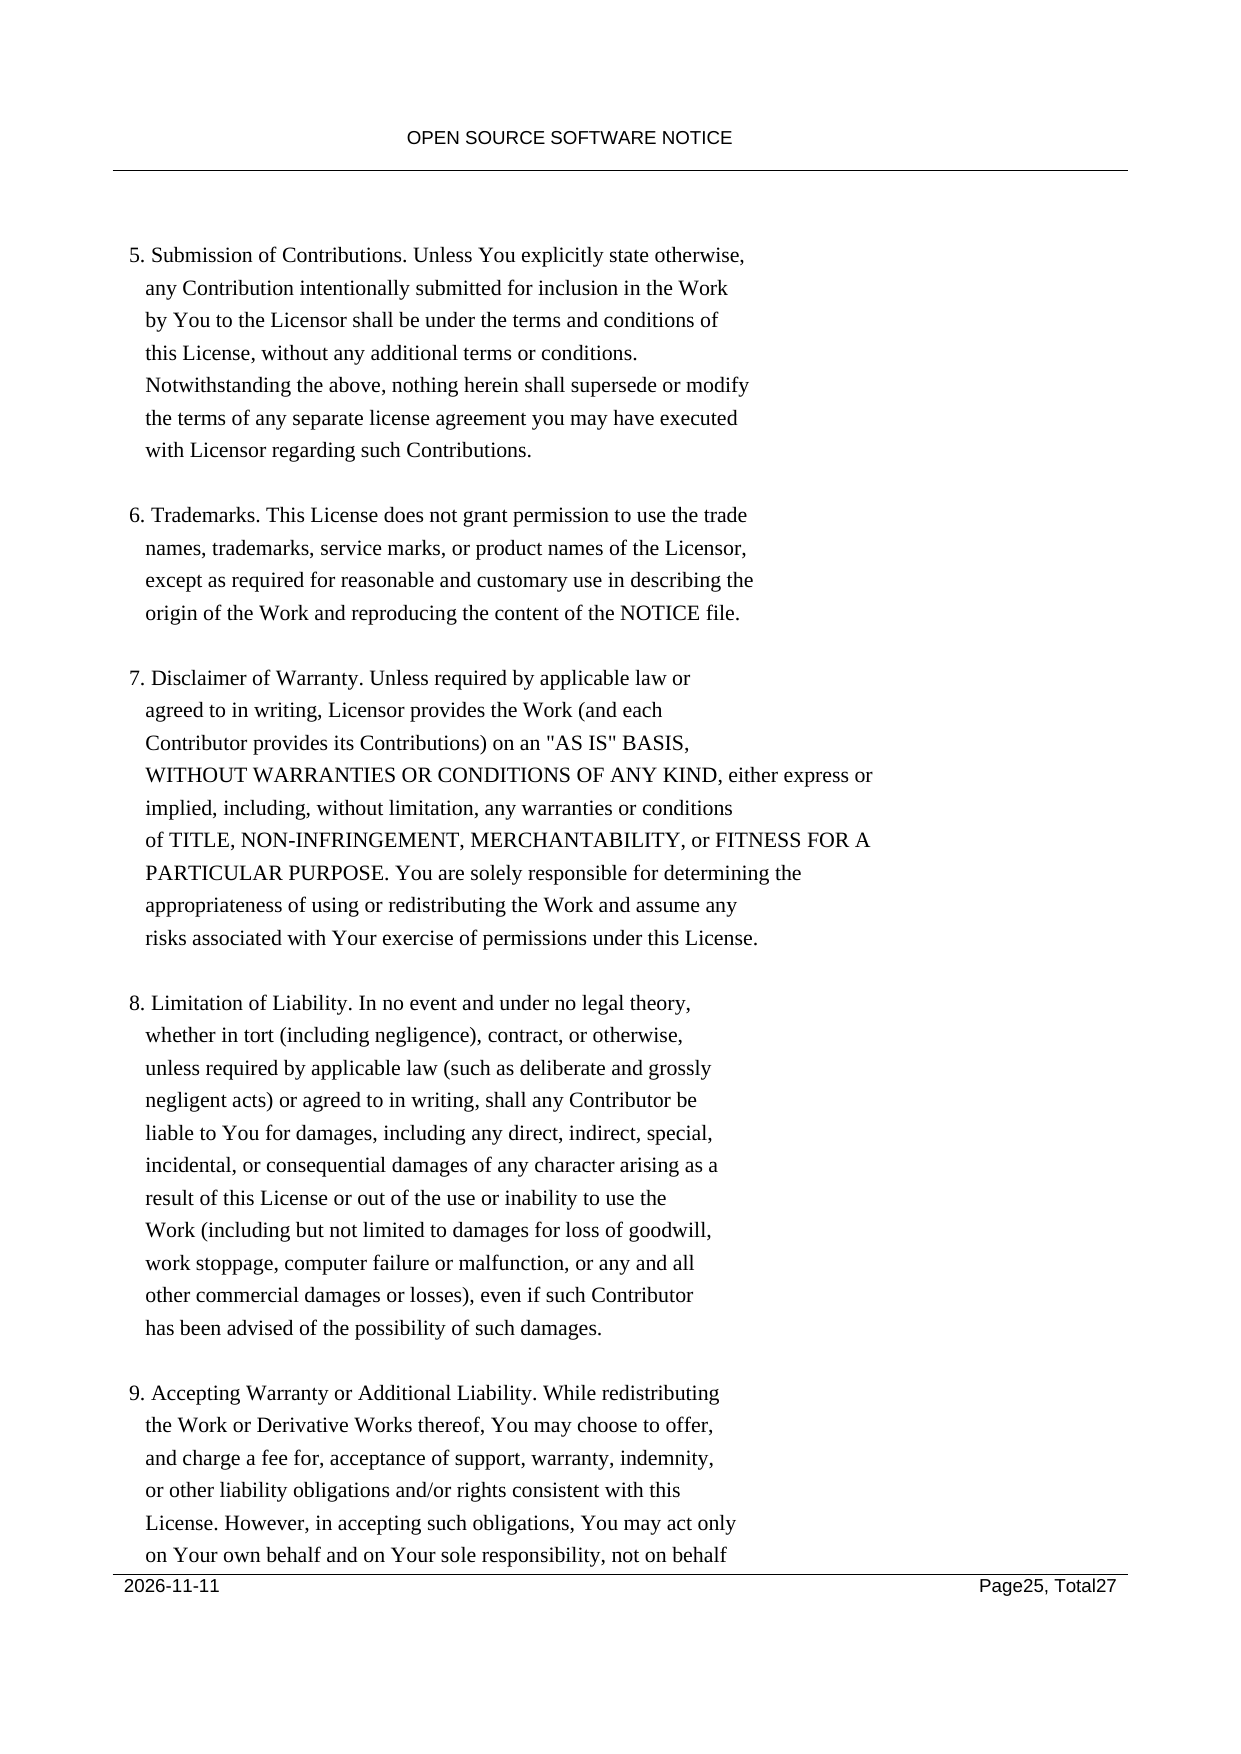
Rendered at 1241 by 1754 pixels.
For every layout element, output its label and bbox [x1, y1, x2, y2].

text [112, 206, 1128, 1571]
